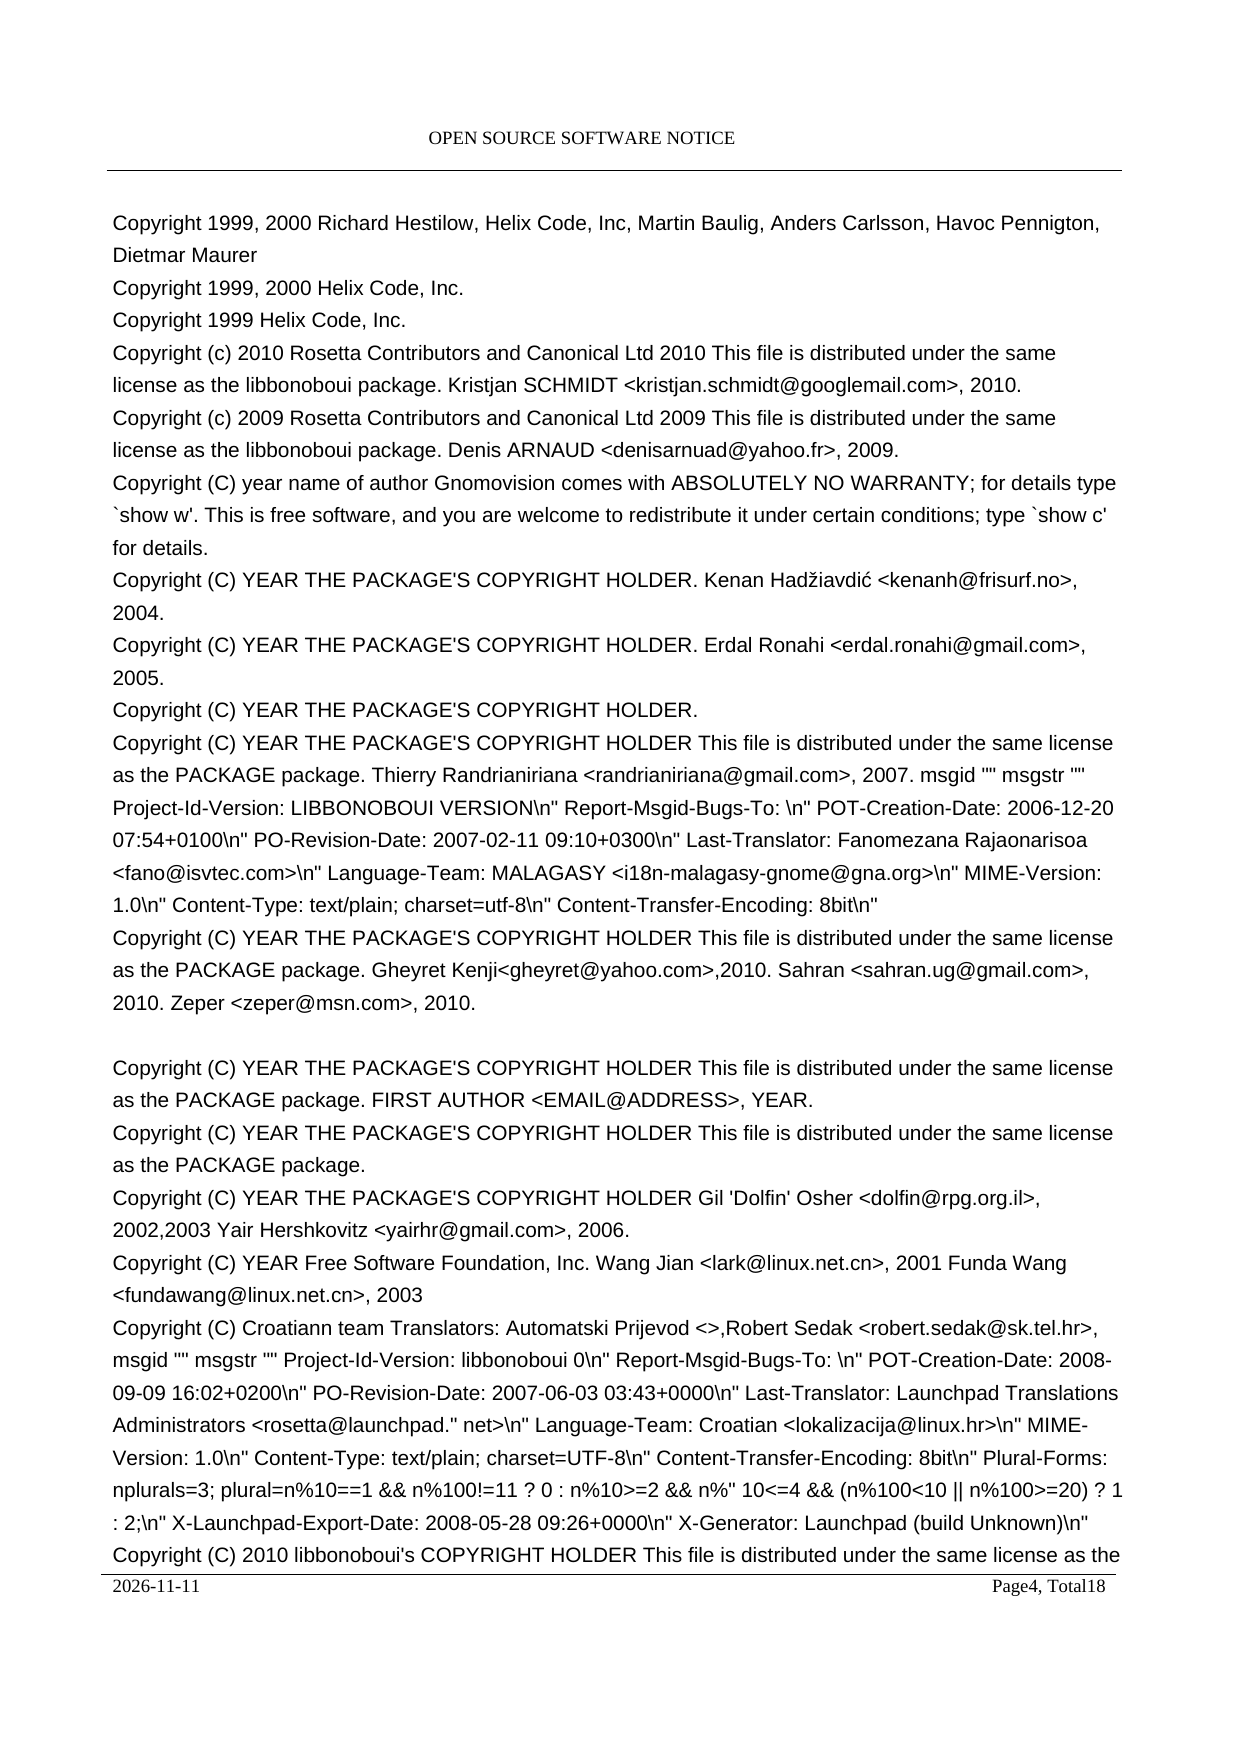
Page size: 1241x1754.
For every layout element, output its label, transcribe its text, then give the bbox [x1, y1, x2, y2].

text Copyright (C) YEAR THE PACKAGE'S COPYRIGHT HOLDER Gil 'Dolfin' Osher <dolfin@rpg.org.il>, 2002,2003 Yair Hershkovitz <yairhr@gmail.com>, 2006. [112, 1181, 1128, 1246]
text Copyright (C) YEAR THE PACKAGE'S COPYRIGHT HOLDER. Kenan Hadžiavdić <kenanh@frisurf.no>, 2004. [112, 564, 1128, 629]
text Copyright (C) Croatiann team Translators: Automatski Prijevod <>,Robert Sedak <robert.sedak@sk.tel.hr>, msgid "" msgstr "" Project-Id-Version: libbonoboui 0\n" Report-Msgid-Bugs-To: \n" POT-Creation-Date: 2008-09-09 16:02+0200\n" PO-Revision-Date: 2007-06-03 03:43+0000\n" Last-Translator: Launchpad Translations Administrators <rosetta@launchpad." net>\n" Language-Team: Croatian <lokalizacija@linux.hr>\n" MIME-Version: 1.0\n" Content-Type: text/plain; charset=UTF-8\n" Content-Transfer-Encoding: 8bit\n" Plural-Forms: nplurals=3; plural=n%10==1 && n%100!=11 ? 0 : n%10>=2 && n%" 10<=4 && (n%100<10 || n%100>=20) ? 1 : 2;\n" X-Launchpad-Export-Date: 2008-05-28 09:26+0000\n" X-Generator: Launchpad (build Unknown)\n" [112, 1311, 1128, 1539]
text Copyright 1999, 2000 Richard Hestilow, Helix Code, Inc, Martin Baulig, Anders Carlsson, Havoc Pennigton, Dietmar Maurer [112, 206, 1128, 271]
text Copyright (c) 2010 Rosetta Contributors and Canonical Ltd 2010 This file is distributed under the same license as the libbonoboui package. Kristjan SCHMIDT <kristjan.schmidt@googlemail.com>, 2010. [112, 336, 1128, 401]
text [112, 1539, 1128, 1571]
text Copyright 1999, 2000 Helix Code, Inc. [112, 271, 1128, 304]
text Copyright (C) YEAR Free Software Foundation, Inc. Wang Jian <lark@linux.net.cn>, 2001 Funda Wang <fundawang@linux.net.cn>, 2003 [112, 1246, 1128, 1311]
text Copyright (c) 2009 Rosetta Contributors and Canonical Ltd 2009 This file is distributed under the same license as the libbonoboui package. Denis ARNAUD <denisarnuad@yahoo.fr>, 2009. [112, 401, 1128, 466]
text Copyright (C) year name of author Gnomovision comes with ABSOLUTELY NO WARRANTY; for details type `show w'. This is free software, and you are welcome to redistribute it under certain conditions; type `show c' for details. [112, 466, 1128, 564]
text Copyright (C) YEAR THE PACKAGE'S COPYRIGHT HOLDER This file is distributed under the same license as the PACKAGE package. Thierry Randrianiriana <randrianiriana@gmail.com>, 2007. msgid "" msgstr "" Project-Id-Version: LIBBONOBOUI VERSION\n" Report-Msgid-Bugs-To: \n" POT-Creation-Date: 2006-12-20 07:54+0100\n" PO-Revision-Date: 2007-02-11 09:10+0300\n" Last-Translator: Fanomezana Rajaonarisoa <fano@isvtec.com>\n" Language-Team: MALAGASY <i18n-malagasy-gnome@gna.org>\n" MIME-Version: 1.0\n" Content-Type: text/plain; charset=utf-8\n" Content-Transfer-Encoding: 8bit\n" [112, 726, 1128, 921]
text Copyright (C) YEAR THE PACKAGE'S COPYRIGHT HOLDER. Erdal Ronahi <erdal.ronahi@gmail.com>, 2005. [112, 629, 1128, 694]
text Copyright (C) YEAR THE PACKAGE'S COPYRIGHT HOLDER This file is distributed under the same license as the PACKAGE package. Gheyret Kenji<gheyret@yahoo.com>,2010. Sahran <sahran.ug@gmail.com>, 2010. Zeper <zeper@msn.com>, 2010. [112, 921, 1128, 1051]
text Copyright 1999 Helix Code, Inc. [112, 304, 1128, 336]
text Copyright (C) YEAR THE PACKAGE'S COPYRIGHT HOLDER This file is distributed under the same license as the PACKAGE package. [112, 1116, 1128, 1181]
text Copyright (C) YEAR THE PACKAGE'S COPYRIGHT HOLDER. [112, 694, 1128, 726]
text Copyright (C) YEAR THE PACKAGE'S COPYRIGHT HOLDER This file is distributed under the same license as the PACKAGE package. FIRST AUTHOR <EMAIL@ADDRESS>, YEAR. [112, 1051, 1128, 1116]
